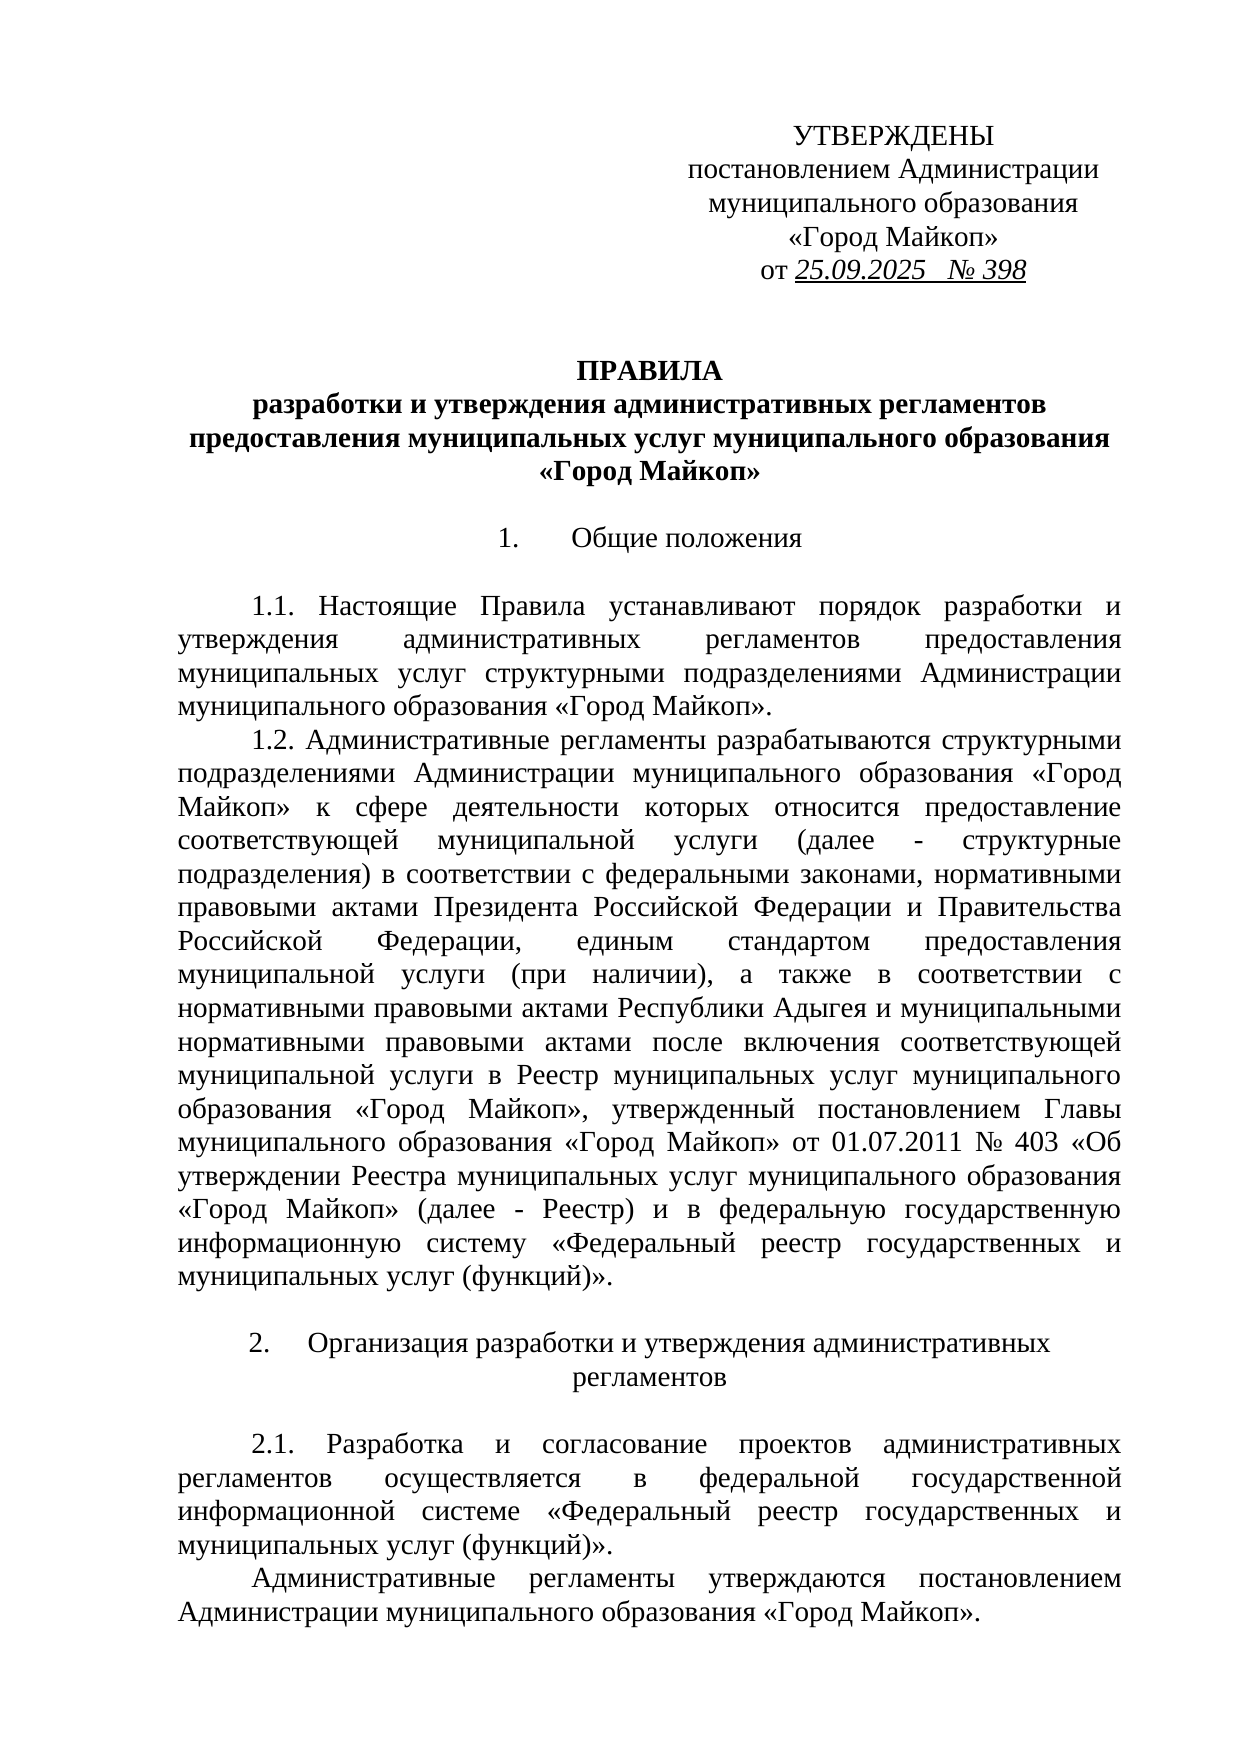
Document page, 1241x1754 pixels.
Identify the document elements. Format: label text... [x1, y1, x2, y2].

text «Город Майкоп» [664, 219, 1122, 252]
text от 25.09.2025 № 398 [664, 252, 1122, 286]
text ПРАВИЛА [177, 353, 1122, 386]
text Административные регламенты утверждаются постановлением Администрации муниципального образования «Город Майкоп». [177, 1560, 1122, 1627]
text разработки и утверждения административных регламентов предоставления муниципальных услуг муниципального образования «Город Майкоп» [177, 386, 1122, 487]
text 2.1. Разработка и согласование проектов административных регламентов осуществляется в федеральной государственной информационной системе «Федеральный реестр государственных и муниципальных услуг (функций)». [177, 1426, 1122, 1560]
text 1.1. Настоящие Правила устанавливают порядок разработки и утверждения административных регламентов предоставления муниципальных услуг структурными подразделениями Администрации муниципального образования «Город Майкоп». [177, 588, 1122, 722]
text постановлением Администрации муниципального образования [664, 152, 1122, 219]
text 1.2. Административные регламенты разрабатываются структурными подразделениями Администрации муниципального образования «Город Майкоп» к сфере деятельности которых относится предоставление соответствующей муниципальной услуги (далее - структурные подразделения) в соответствии с федеральными законами, нормативными правовыми актами Президента Российской Федерации и Правительства Российской Федерации, единым стандартом предоставления муниципальной услуги (при наличии), а также в соответствии с нормативными правовыми актами Республики Адыгея и муниципальными нормативными правовыми актами после включения соответствующей муниципальной услуги в Реестр муниципальных услуг муниципального образования «Город Майкоп», утвержденный постановлением Главы муниципального образования «Город Майкоп» от 01.07.2011 № 403 «Об утверждении Реестра муниципальных услуг муниципального образования «Город Майкоп» (далее - Реестр) и в федеральную государственную информационную систему «Федеральный реестр государственных и муниципальных услуг (функций)». [177, 722, 1122, 1292]
text УТВЕРЖДЕНЫ [664, 118, 1122, 152]
list Общие положения [177, 521, 1122, 554]
list Организация разработки и утверждения административных регламентов [177, 1326, 1122, 1393]
